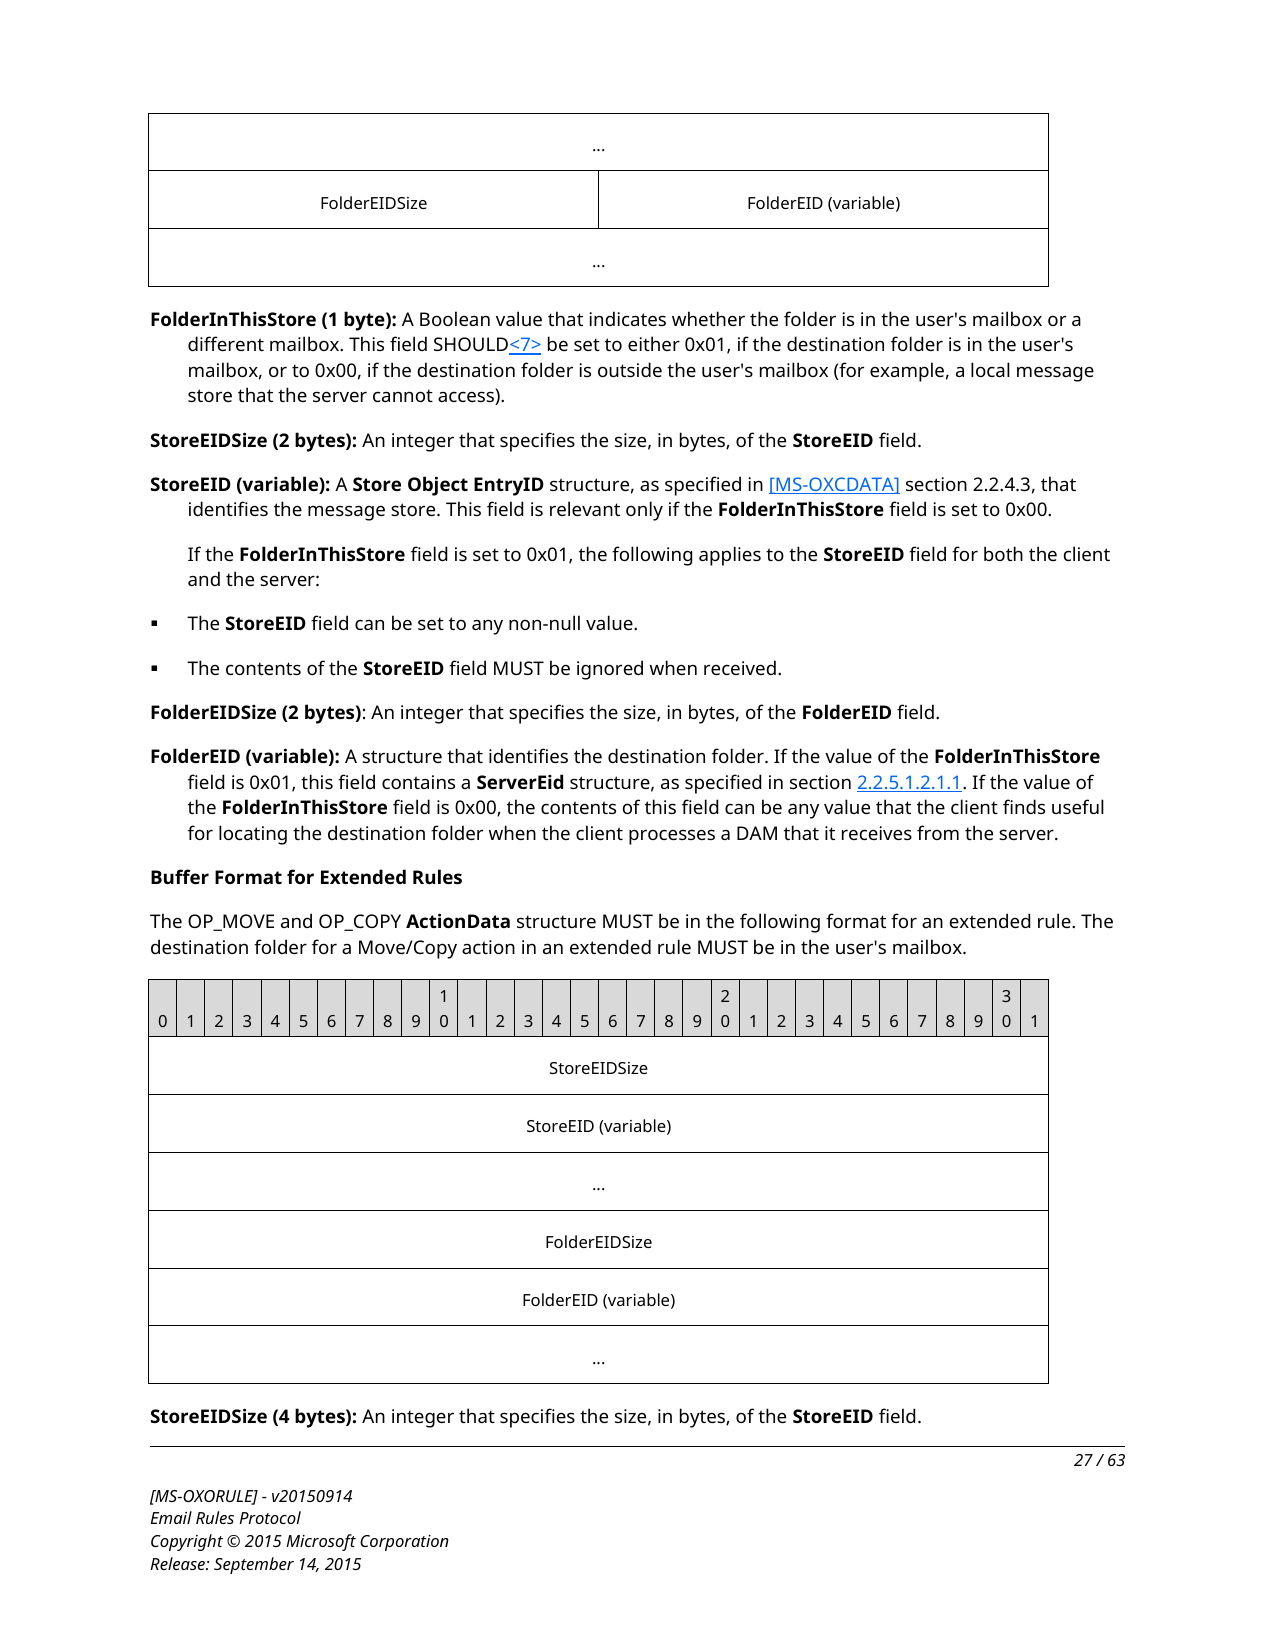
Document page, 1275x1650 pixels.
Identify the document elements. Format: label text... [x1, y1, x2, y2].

table_header 3 [233, 980, 261, 1036]
text FolderInThisStore (1 byte): A Boolean value that indicates whether the folder is in the user's mailbox or a different mailbox. This field SHOULD<7> be set to either 0x01, if the destination folder is in the user's mailbox, or to 0x00, if the destination folder is outside the user's mailbox (for example, a local message store that the server cannot access). [150, 306, 1125, 408]
table_cell FolderEIDSize [149, 1211, 1048, 1267]
text The OP_MOVE and OP_COPY ActionData structure MUST be in the following format for an extended rule. The destination folder for a Move/Copy action in an extended rule MUST be in the user's mailbox. [150, 909, 1125, 960]
table_cell FolderEID (variable) [149, 1269, 1048, 1325]
table_header 1 [1021, 980, 1048, 1036]
table_header 7 [346, 980, 373, 1036]
table_header 3 [796, 980, 823, 1036]
table_header 7 [908, 980, 936, 1036]
text If the FolderInThisStore field is set to 0x01, the following applies to the StoreEID field for both the client and the server: [187, 541, 1125, 592]
table_header 7 [627, 980, 654, 1036]
table_header 2 [205, 980, 232, 1036]
table_header 5 [571, 980, 598, 1036]
text StoreEIDSize (4 bytes): An integer that specifies the size, in bytes, of the StoreEID field. [150, 1403, 1125, 1428]
table_header 2 0 [712, 980, 739, 1036]
table_header 2 [487, 980, 514, 1036]
table_header 6 [318, 980, 345, 1036]
table_cell StoreEID (variable) [149, 1095, 1048, 1152]
table_cell FolderEID (variable) [599, 171, 1048, 228]
text Buffer Format for Extended Rules [150, 864, 1125, 890]
table_cell FolderEIDSize [149, 171, 598, 228]
table_header 2 [768, 980, 795, 1036]
table_header 3 [515, 980, 542, 1036]
table_cell StoreEIDSize [149, 1037, 1048, 1094]
table_header 4 [262, 980, 289, 1036]
table_header 1 [177, 980, 204, 1036]
table_cell ... [149, 229, 1048, 286]
table_header 1 [458, 980, 486, 1036]
table_cell ... [149, 1326, 1048, 1383]
text FolderEID (variable): A structure that identifies the destination folder. If the value of the FolderInThisStore field is 0x01, this field contains a ServerEid structure, as specified in section 2.2.5.1.2.1.1. If the value of the FolderInThisStore field is 0x00, the contents of this field can be any value that the client finds useful for locating the destination folder when the client processes a DAM that it receives from the server. [150, 743, 1125, 846]
table_header 1 [740, 980, 767, 1036]
table_header 6 [599, 980, 626, 1036]
table_header 1 0 [430, 980, 457, 1036]
table_header 9 [402, 980, 429, 1036]
text FolderEIDSize (2 bytes): An integer that specifies the size, in bytes, of the FolderEID field. [150, 699, 1125, 725]
list The contents of the StoreEID field MUST be ignored when received. [150, 655, 1125, 681]
table_header 6 [880, 980, 907, 1036]
table_cell ... [149, 1153, 1048, 1209]
text StoreEIDSize (2 bytes): An integer that specifies the size, in bytes, of the StoreEID field. [150, 427, 1125, 452]
text StoreEID (variable): A Store Object EntryID structure, as specified in [MS-OXCDATA] section 2.2.4.3, that identifies the message store. This field is relevant only if the FolderInThisStore field is set to 0x00. [150, 471, 1125, 522]
table_header 8 [937, 980, 964, 1036]
table_header 5 [290, 980, 317, 1036]
table_header 9 [683, 980, 711, 1036]
list The StoreEID field can be set to any non-null value. [150, 611, 1125, 636]
table_header 9 [965, 980, 992, 1036]
table_header 0 [149, 980, 176, 1036]
table_cell ... [149, 114, 1048, 170]
table_header 4 [824, 980, 851, 1036]
table_header 8 [655, 980, 682, 1036]
table_header 5 [852, 980, 879, 1036]
table_header 4 [543, 980, 570, 1036]
table_header 8 [374, 980, 401, 1036]
table_header 3 0 [993, 980, 1020, 1036]
